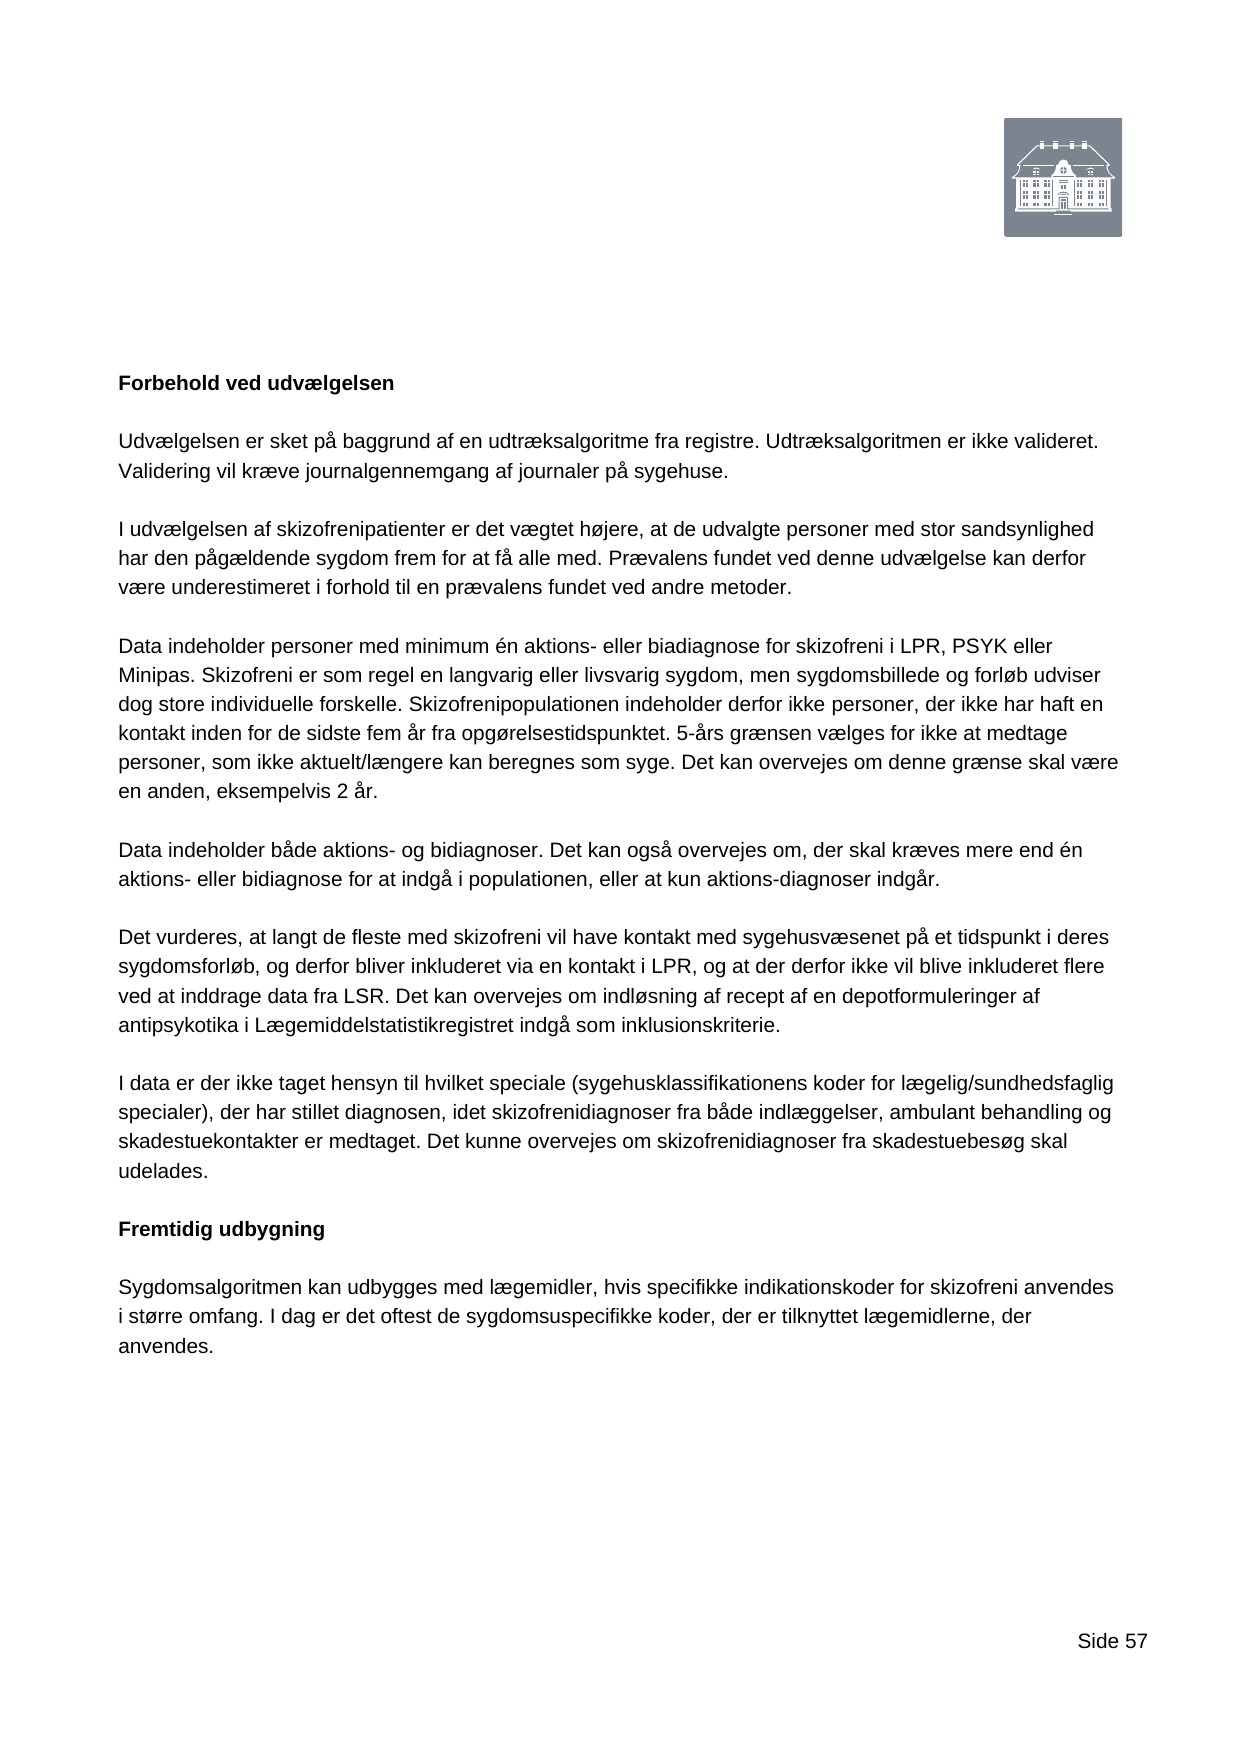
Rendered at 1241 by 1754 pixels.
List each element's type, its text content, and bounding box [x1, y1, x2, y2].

text Forbehold ved udvælgelsen [118, 366, 1122, 395]
text Udvælgelsen er sket på baggrund af en udtræksalgoritme fra registre. Udtræksalgoritmen er ikke valideret. Validering vil kræve journalgennemgang af journaler på sygehuse. [118, 424, 1122, 482]
text Data indeholder både aktions- og bidiagnoser. Det kan også overvejes om, der skal kræves mere end én aktions- eller bidiagnose for at indgå i populationen, eller at kun aktions-diagnoser indgår. [118, 832, 1122, 891]
text Data indeholder personer med minimum én aktions- eller biadiagnose for skizofreni i LPR, PSYK eller Minipas. Skizofreni er som regel en langvarig eller livsvarig sygdom, men sygdomsbillede og forløb udviser dog store individuelle forskelle. Skizofrenipopulationen indeholder derfor ikke personer, der ikke har haft en kontakt inden for de sidste fem år fra opgørelsestidspunktet. 5-års grænsen vælges for ikke at medtage personer, som ikke aktuelt/længere kan beregnes som syge. Det kan overvejes om denne grænse skal være en anden, eksempelvis 2 år. [118, 628, 1122, 803]
text Sygdomsalgoritmen kan udbygges med lægemidler, hvis specifikke indikationskoder for skizofreni anvendes i større omfang. I dag er det oftest de sygdomsuspecifikke koder, der er tilknyttet lægemidlerne, der anvendes. [118, 1270, 1122, 1357]
text Det vurderes, at langt de fleste med skizofreni vil have kontakt med sygehusvæsenet på et tidspunkt i deres sygdomsforløb, og derfor bliver inkluderet via en kontakt i LPR, og at der derfor ikke vil blive inkluderet flere ved at inddrage data fra LSR. Det kan overvejes om indløsning af recept af en depotformuleringer af antipsykotika i Lægemiddelstatistikregistret indgå som inklusionskriterie. [118, 920, 1122, 1037]
text I udvælgelsen af skizofrenipatienter er det vægtet højere, at de udvalgte personer med stor sandsynlighed har den pågældende sygdom frem for at få alle med. Prævalens fundet ved denne udvælgelse kan derfor være underestimeret i forhold til en prævalens fundet ved andre metoder. [118, 512, 1122, 599]
text I data er der ikke taget hensyn til hvilket speciale (sygehusklassifikationens koder for lægelig/sundhedsfaglig specialer), der har stillet diagnosen, idet skizofrenidiagnoser fra både indlæggelser, ambulant behandling og skadestuekontakter er medtaget. Det kunne overvejes om skizofrenidiagnoser fra skadestuebesøg skal udelades. [118, 1066, 1122, 1182]
subtitle Fremtidig udbygning [118, 1212, 1122, 1241]
